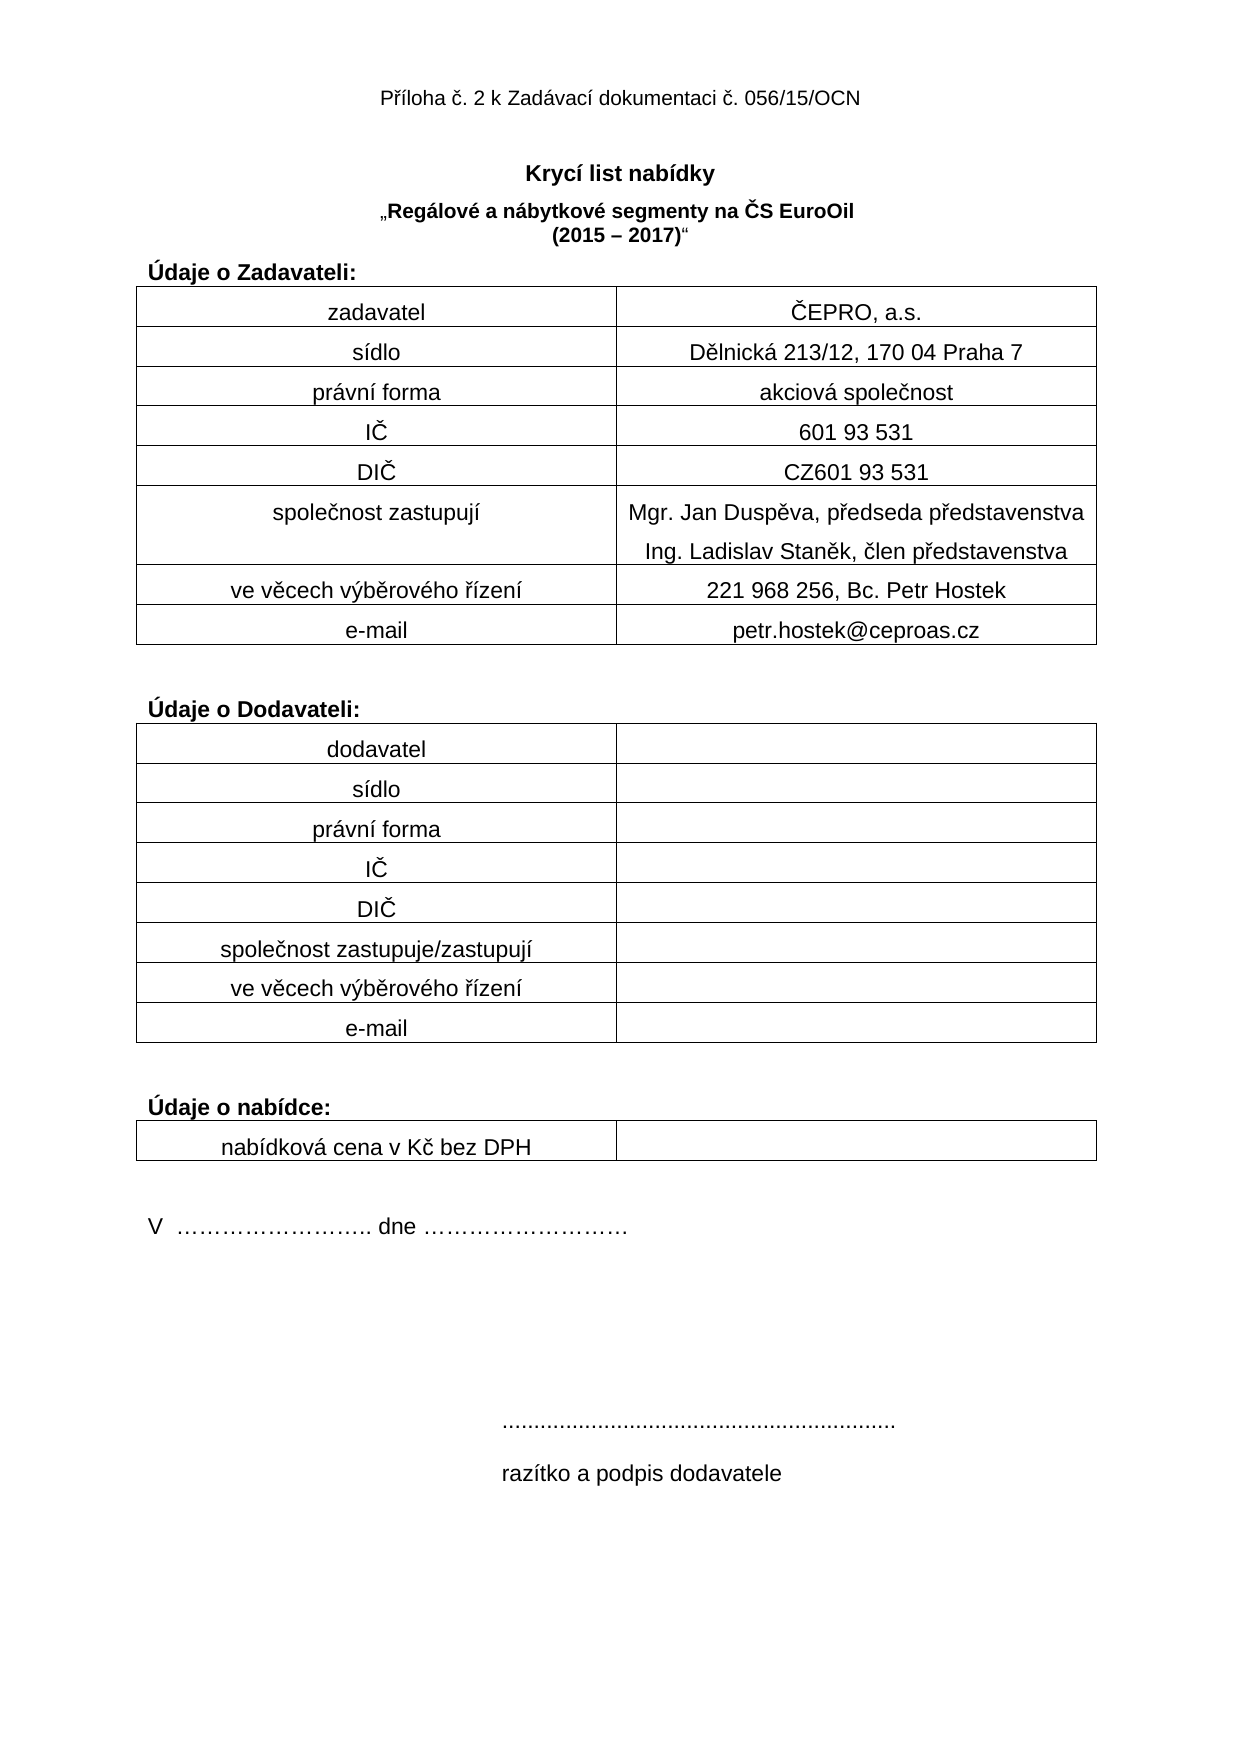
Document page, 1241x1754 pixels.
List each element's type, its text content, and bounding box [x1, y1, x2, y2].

table_cell 221 968 256, Bc. Petr Hostek [617, 565, 1096, 604]
text Údaje o nabídce: [148, 1094, 1093, 1120]
table_cell společnost zastupují [137, 486, 616, 564]
table_cell sídlo [137, 764, 616, 802]
table_cell akciová společnost [617, 367, 1096, 405]
table_cell CZ601 93 531 [617, 446, 1096, 485]
text Údaje o Zadavateli: [148, 259, 1093, 286]
table_header ČEPRO, a.s. [617, 287, 1096, 326]
table_cell petr.hostek@ceproas.cz [617, 605, 1096, 644]
table_cell [617, 923, 1096, 962]
table_header nabídková cena v Kč bez DPH [137, 1121, 616, 1160]
text Krycí list nabídky [148, 160, 1093, 186]
table_cell DIČ [137, 883, 616, 922]
table_cell společnost zastupuje/zastupují [137, 923, 616, 962]
table_header dodavatel [137, 724, 616, 762]
table_cell [617, 843, 1096, 882]
table_cell Dělnická 213/12, 170 04 Praha 7 [617, 327, 1096, 366]
text V …………………….. dne ……………………… [148, 1213, 1093, 1239]
table_header [617, 1121, 1096, 1160]
table_cell [617, 803, 1096, 842]
table_cell [617, 963, 1096, 1002]
table_cell IČ [137, 406, 616, 445]
table_cell IČ [137, 843, 616, 882]
table_cell ve věcech výběrového řízení [137, 565, 616, 604]
table_cell e-mail [137, 605, 616, 644]
table_cell [617, 764, 1096, 802]
table_cell DIČ [137, 446, 616, 485]
text .............................................................. razítko a podpis dodavatele [502, 1407, 1093, 1486]
table_header [617, 724, 1096, 762]
table_cell 601 93 531 [617, 406, 1096, 445]
text Údaje o Dodavateli: [148, 696, 1093, 722]
table_cell [617, 883, 1096, 922]
table_cell sídlo [137, 327, 616, 366]
table_cell e-mail [137, 1003, 616, 1042]
text „Regálové a nábytkové segmenty na ČS EuroOil (2015 – 2017)“ [148, 199, 1093, 247]
table_cell právní forma [137, 803, 616, 842]
table_cell právní forma [137, 367, 616, 405]
table_cell [617, 1003, 1096, 1042]
table_cell ve věcech výběrového řízení [137, 963, 616, 1002]
table_header zadavatel [137, 287, 616, 326]
table_cell Mgr. Jan Duspěva, předseda představenstva Ing. Ladislav Staněk, člen představenstva [617, 486, 1096, 564]
